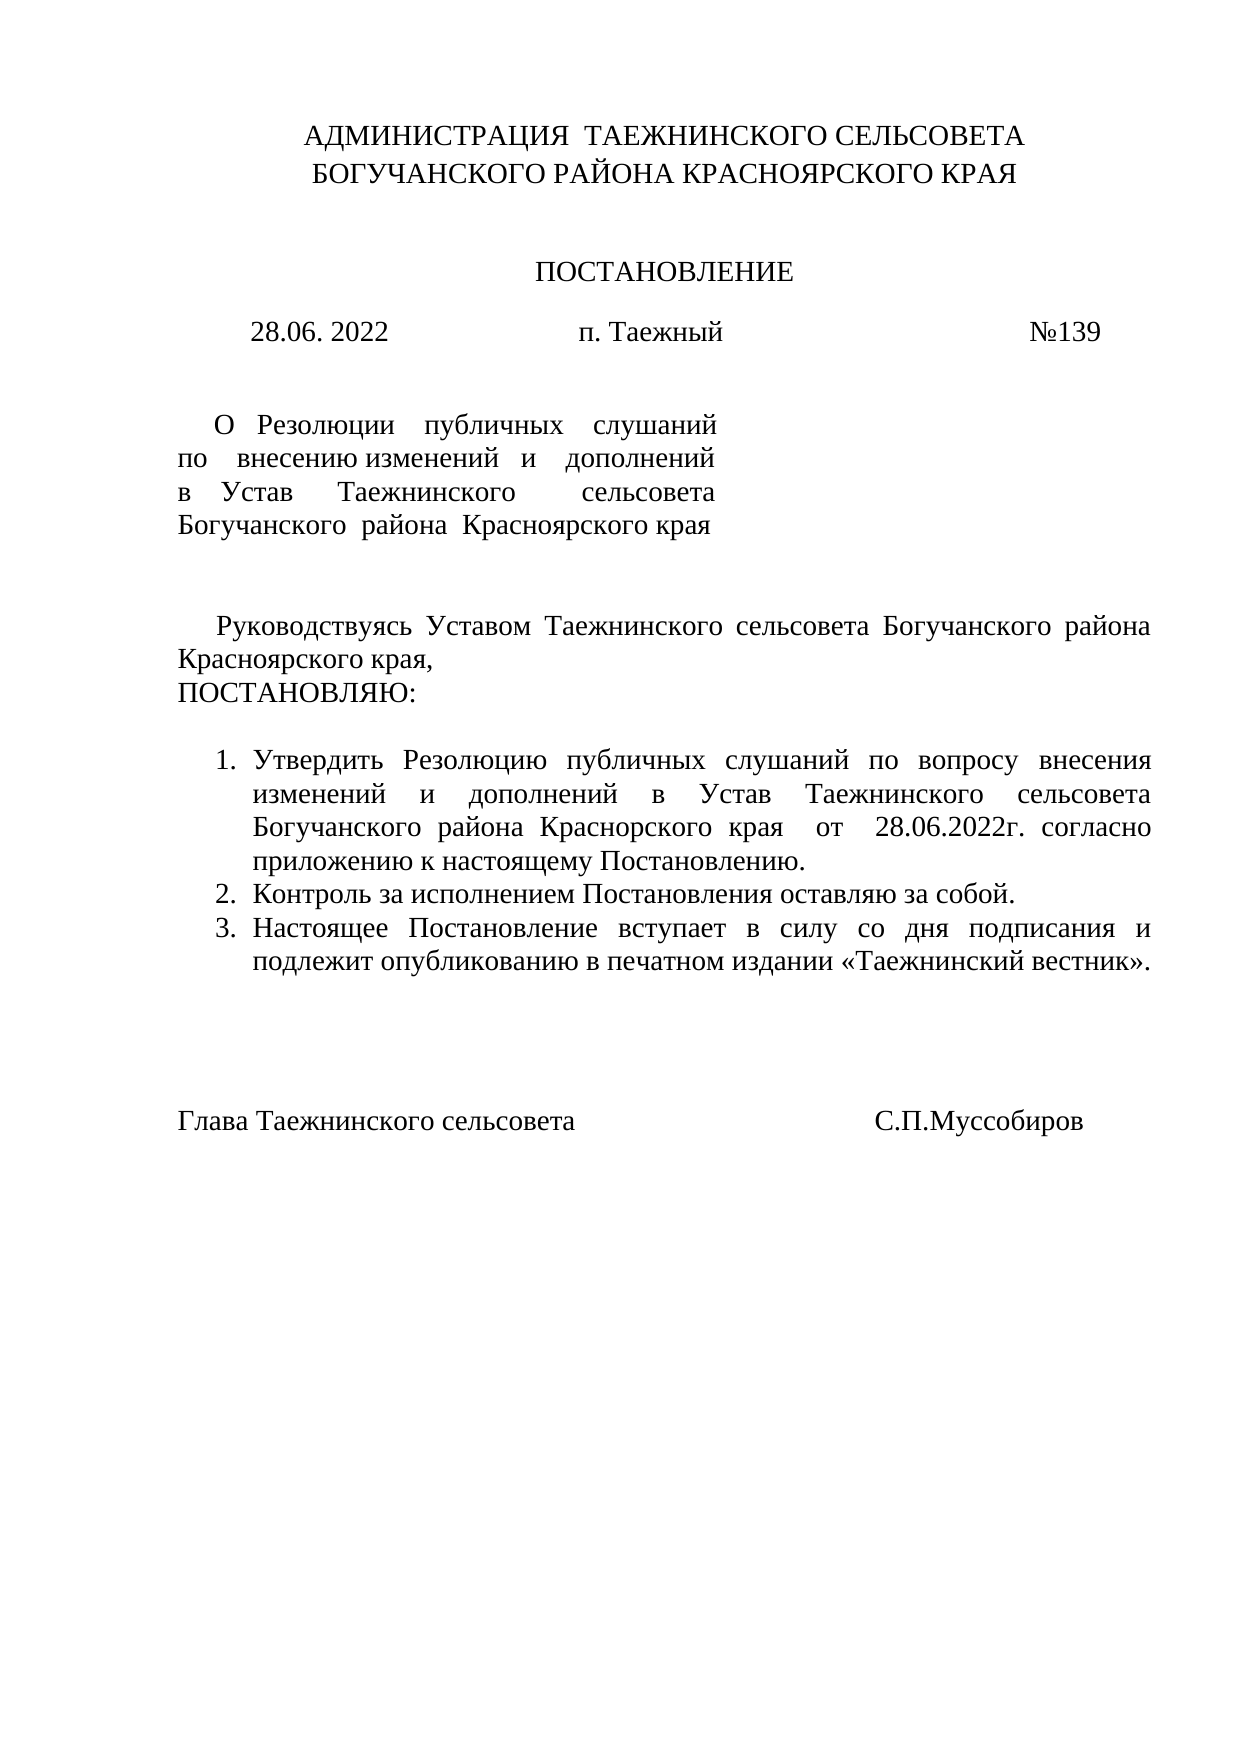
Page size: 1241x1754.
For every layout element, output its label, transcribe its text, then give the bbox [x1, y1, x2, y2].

text ПОСТАНОВЛЕНИЕ [177, 254, 1152, 288]
list Утвердить Резолюцию публичных слушаний по вопросу внесения изменений и дополнений в Устав Таежнинского сельсовета Богучанского района Краснорского края от 28.06.2022г. согласно приложению к настоящему Постановлению. [215, 742, 1152, 876]
text О Резолюции публичных слушаний [177, 407, 1152, 440]
text 28.06. 2022 п. Таежный №139 [177, 314, 1152, 347]
text Руководствуясь Уставом Таежнинского сельсовета Богучанского района Красноярского края, [177, 608, 1152, 675]
list Контроль за исполнением Постановления оставляю за собой. [215, 876, 1152, 910]
text по внесению изменений и дополнений [177, 440, 1152, 474]
text ПОСТАНОВЛЯЮ: [177, 675, 1152, 709]
list Настоящее Постановление вступает в силу со дня подписания и подлежит опубликованию в печатном издании «Таежнинский вестник». [215, 910, 1152, 977]
text АДМИНИСТРАЦИЯ ТАЕЖНИНСКОГО СЕЛЬСОВЕТА [177, 118, 1152, 152]
text в Устав Таежнинского сельсовета [177, 474, 1152, 507]
text Богучанского района Красноярского края [177, 507, 1152, 541]
text БОГУЧАНСКОГО РАЙОНА КРАСНОЯРСКОГО КРАЯ [177, 157, 1152, 190]
text Глава Таежнинского сельсовета С.П.Муссобиров [177, 1103, 1152, 1137]
